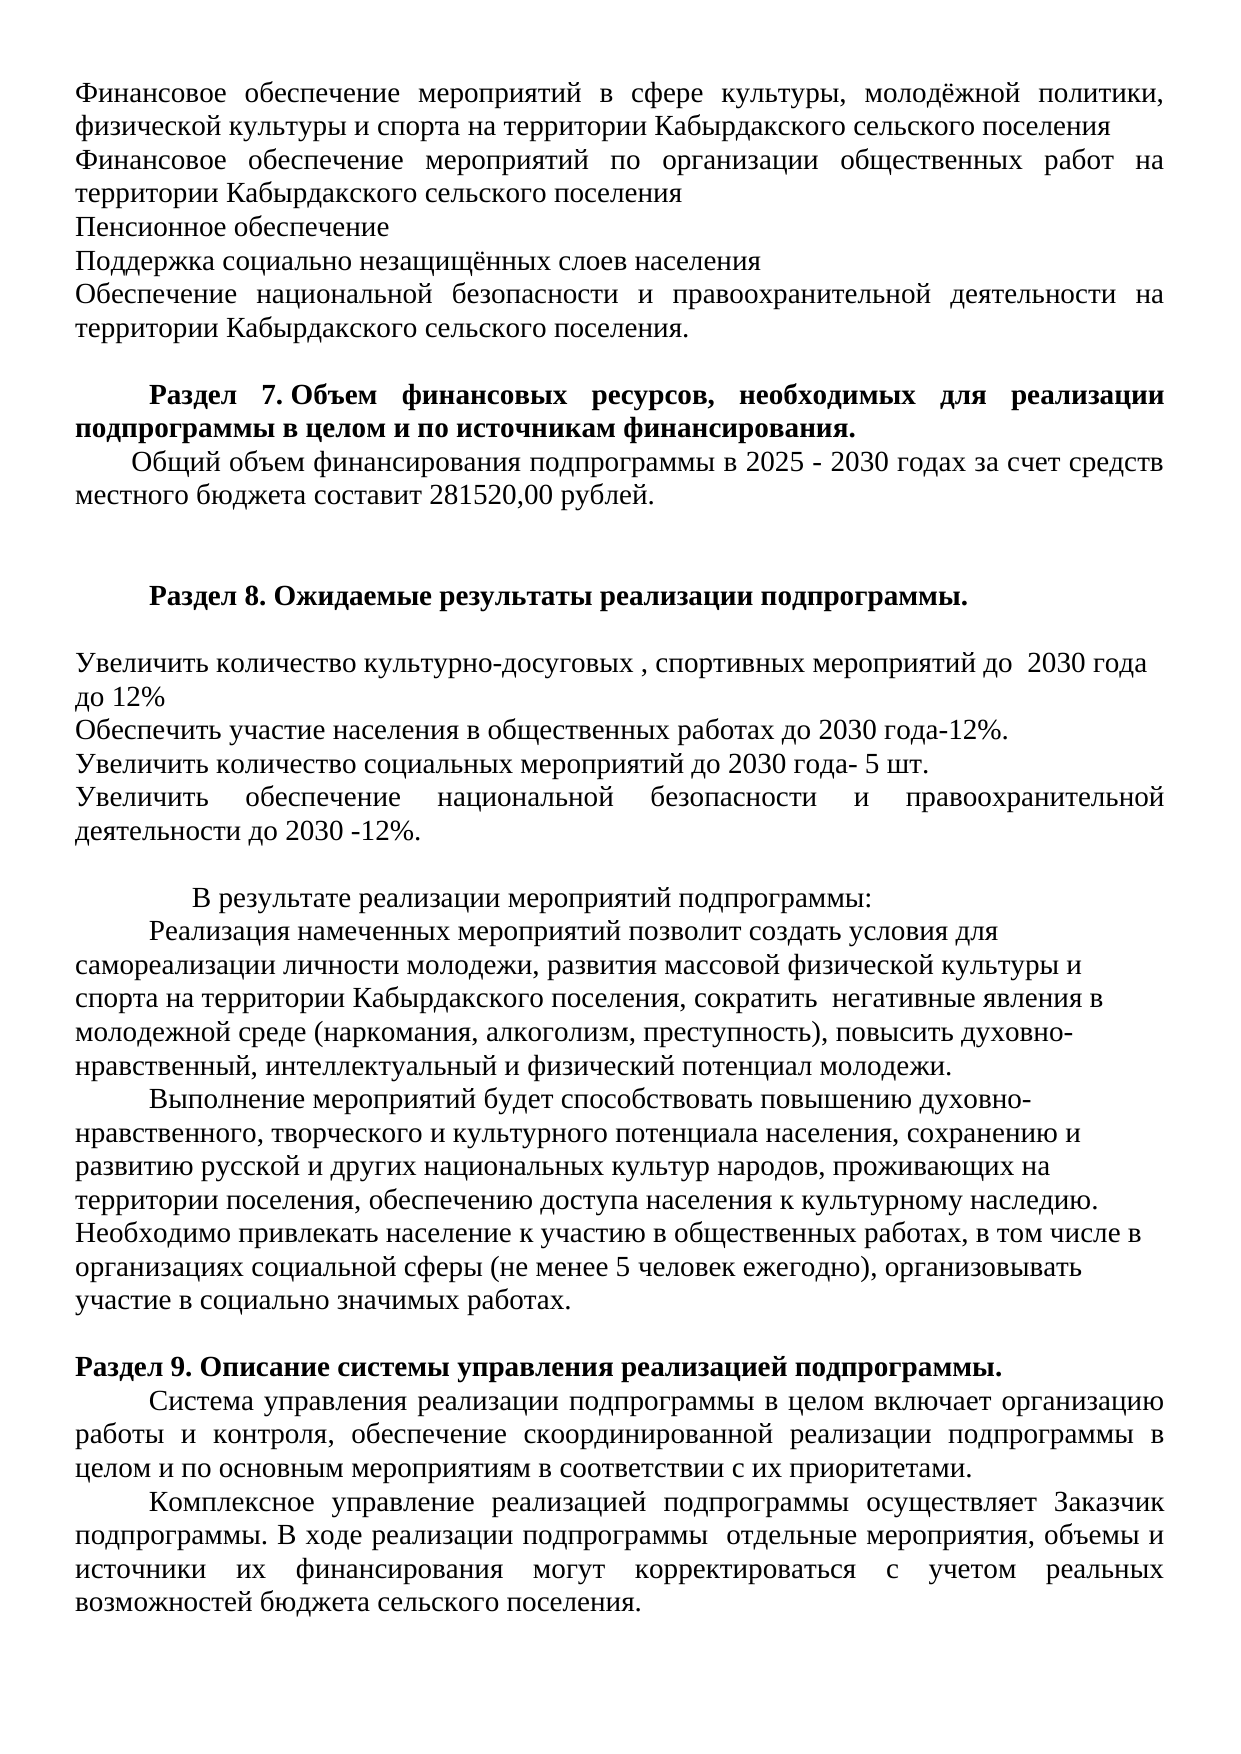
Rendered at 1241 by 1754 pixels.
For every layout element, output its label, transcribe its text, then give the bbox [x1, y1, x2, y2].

text В результате реализации мероприятий подпрограммы: [75, 880, 1165, 913]
text Общий объем финансирования подпрограммы в 2025 - 2030 годах за счет средств местного бюджета составит 281520,00 рублей. [75, 444, 1165, 511]
text Увеличить количество социальных мероприятий до 2030 года- 5 шт. [75, 746, 1165, 779]
text Раздел 9. Описание системы управления реализацией подпрограммы. [75, 1349, 1165, 1383]
text Обеспечить участие населения в общественных работах до 2030 года-12%. [75, 712, 1165, 746]
text Раздел 8. Ожидаемые результаты реализации подпрограммы. [75, 578, 1165, 612]
text Обеспечение национальной безопасности и правоохранительной деятельности на территории Кабырдакского сельского поселения. [75, 276, 1165, 343]
text Финансовое обеспечение мероприятий по организации общественных работ на территории Кабырдакского сельского поселения [75, 142, 1165, 209]
text Увеличить обеспечение национальной безопасности и правоохранительной деятельности до 2030 -12%. [75, 779, 1165, 846]
text Раздел 7. Объем финансовых ресурсов, необходимых для реализации подпрограммы в целом и по источникам финансирования. [75, 377, 1165, 444]
text Система управления реализации подпрограммы в целом включает организацию работы и контроля, обеспечение скоординированной реализации подпрограммы в целом и по основным мероприятиям в соответствии с их приоритетами. [75, 1383, 1165, 1484]
text Реализация намеченных мероприятий позволит создать условия для самореализации личности молодежи, развития массовой физической культуры и спорта на территории Кабырдакского поселения, сократить негативные явления в молодежной среде (наркомания, алкоголизм, преступность), повысить духовно-нравственный, интеллектуальный и физический потенциал молодежи. [75, 913, 1165, 1081]
text Финансовое обеспечение мероприятий в сфере культуры, молодёжной политики, физической культуры и спорта на территории Кабырдакского сельского поселения [75, 75, 1165, 142]
text Пенсионное обеспечение [75, 209, 1165, 243]
text Комплексное управление реализацией подпрограммы осуществляет Заказчик подпрограммы. В ходе реализации подпрограммы отдельные мероприятия, объемы и источники их финансирования могут корректироваться с учетом реальных возможностей бюджета сельского поселения. [75, 1484, 1165, 1618]
text Увеличить количество культурно-досуговых , спортивных мероприятий до 2030 года до 12% [75, 645, 1165, 712]
text Поддержка социально незащищённых слоев населения [75, 243, 1165, 276]
text Необходимо привлекать население к участию в общественных работах, в том числе в организациях социальной сферы (не менее 5 человек ежегодно), организовывать участие в социально значимых работах. [75, 1215, 1165, 1316]
text Выполнение мероприятий будет способствовать повышению духовно-нравственного, творческого и культурного потенциала населения, сохранению и развитию русской и других национальных культур народов, проживающих на территории поселения, обеспечению доступа населения к культурному наследию. [75, 1081, 1165, 1215]
